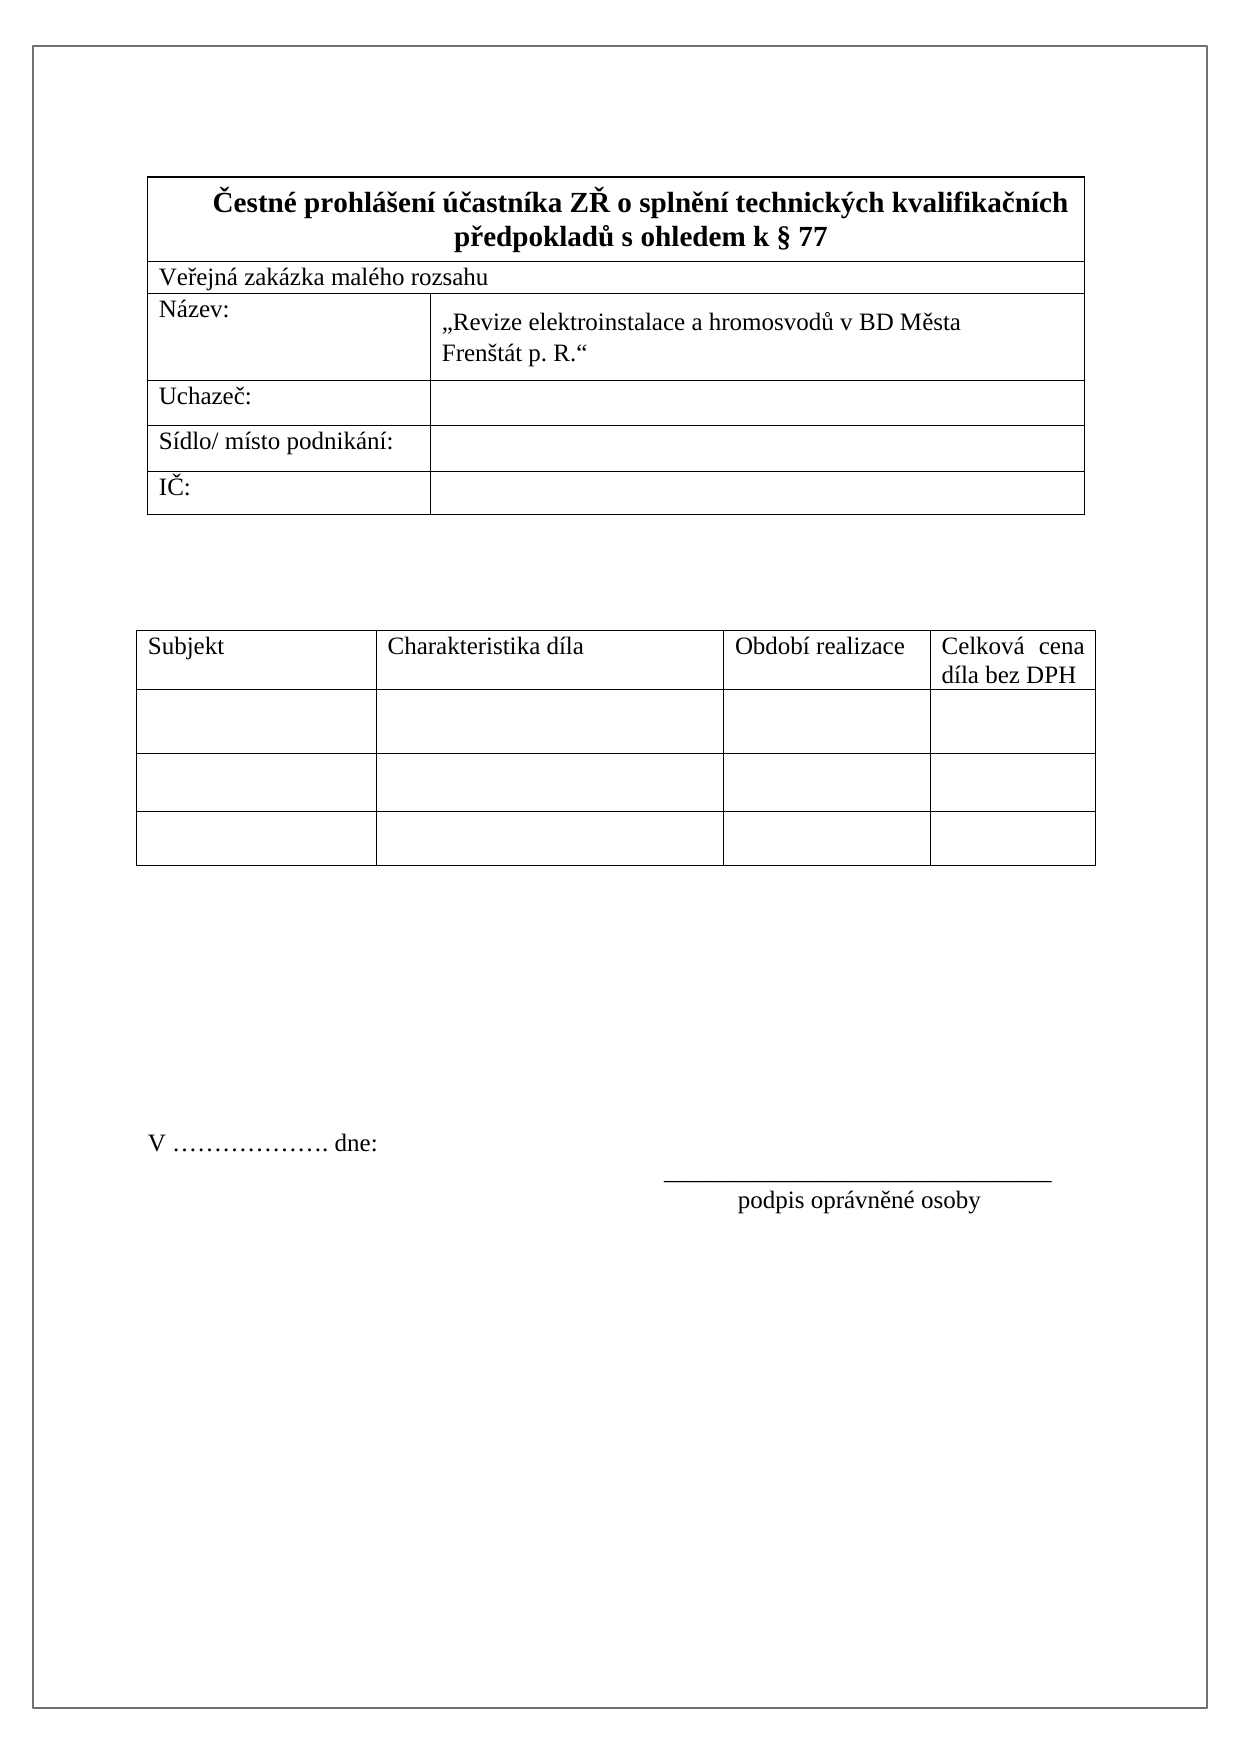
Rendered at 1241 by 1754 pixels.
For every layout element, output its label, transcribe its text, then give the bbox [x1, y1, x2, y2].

text _______________________________ [148, 1156, 1106, 1185]
table_cell Uchazeč: [148, 381, 430, 425]
table_cell IČ: [148, 472, 430, 514]
table_cell [931, 754, 1095, 811]
table_cell [137, 812, 376, 865]
table_cell [724, 690, 930, 753]
table_header Čestné prohlášení účastníka ZŘ o splnění technických kvalifikačních předpokladů s ohledem k § 77 [148, 178, 1084, 261]
table_cell Sídlo/ místo podnikání: [148, 426, 430, 471]
table_cell [724, 754, 930, 811]
text V ………………. dne: [148, 1128, 1106, 1156]
table_cell [431, 472, 1084, 514]
table_cell Veřejná zakázka malého rozsahu [148, 262, 1084, 293]
table_cell [377, 812, 723, 865]
table_cell [931, 812, 1095, 865]
table_header Charakteristika díla [377, 631, 723, 688]
table_header Celková cena díla bez DPH [931, 631, 1095, 688]
table_cell [137, 754, 376, 811]
table_cell [724, 812, 930, 865]
table_cell [931, 690, 1095, 753]
table_cell Název: [148, 294, 430, 380]
table_cell [431, 381, 1084, 425]
table_cell [137, 690, 376, 753]
text podpis oprávněné osoby [148, 1185, 1106, 1214]
table_cell [377, 754, 723, 811]
table_cell [431, 426, 1084, 471]
table_cell [377, 690, 723, 753]
table_cell „Revize elektroinstalace a hromosvodů v BD Města Frenštát p. R.“ [431, 294, 1084, 380]
table_header Období realizace [724, 631, 930, 688]
table_header Subjekt [137, 631, 376, 688]
